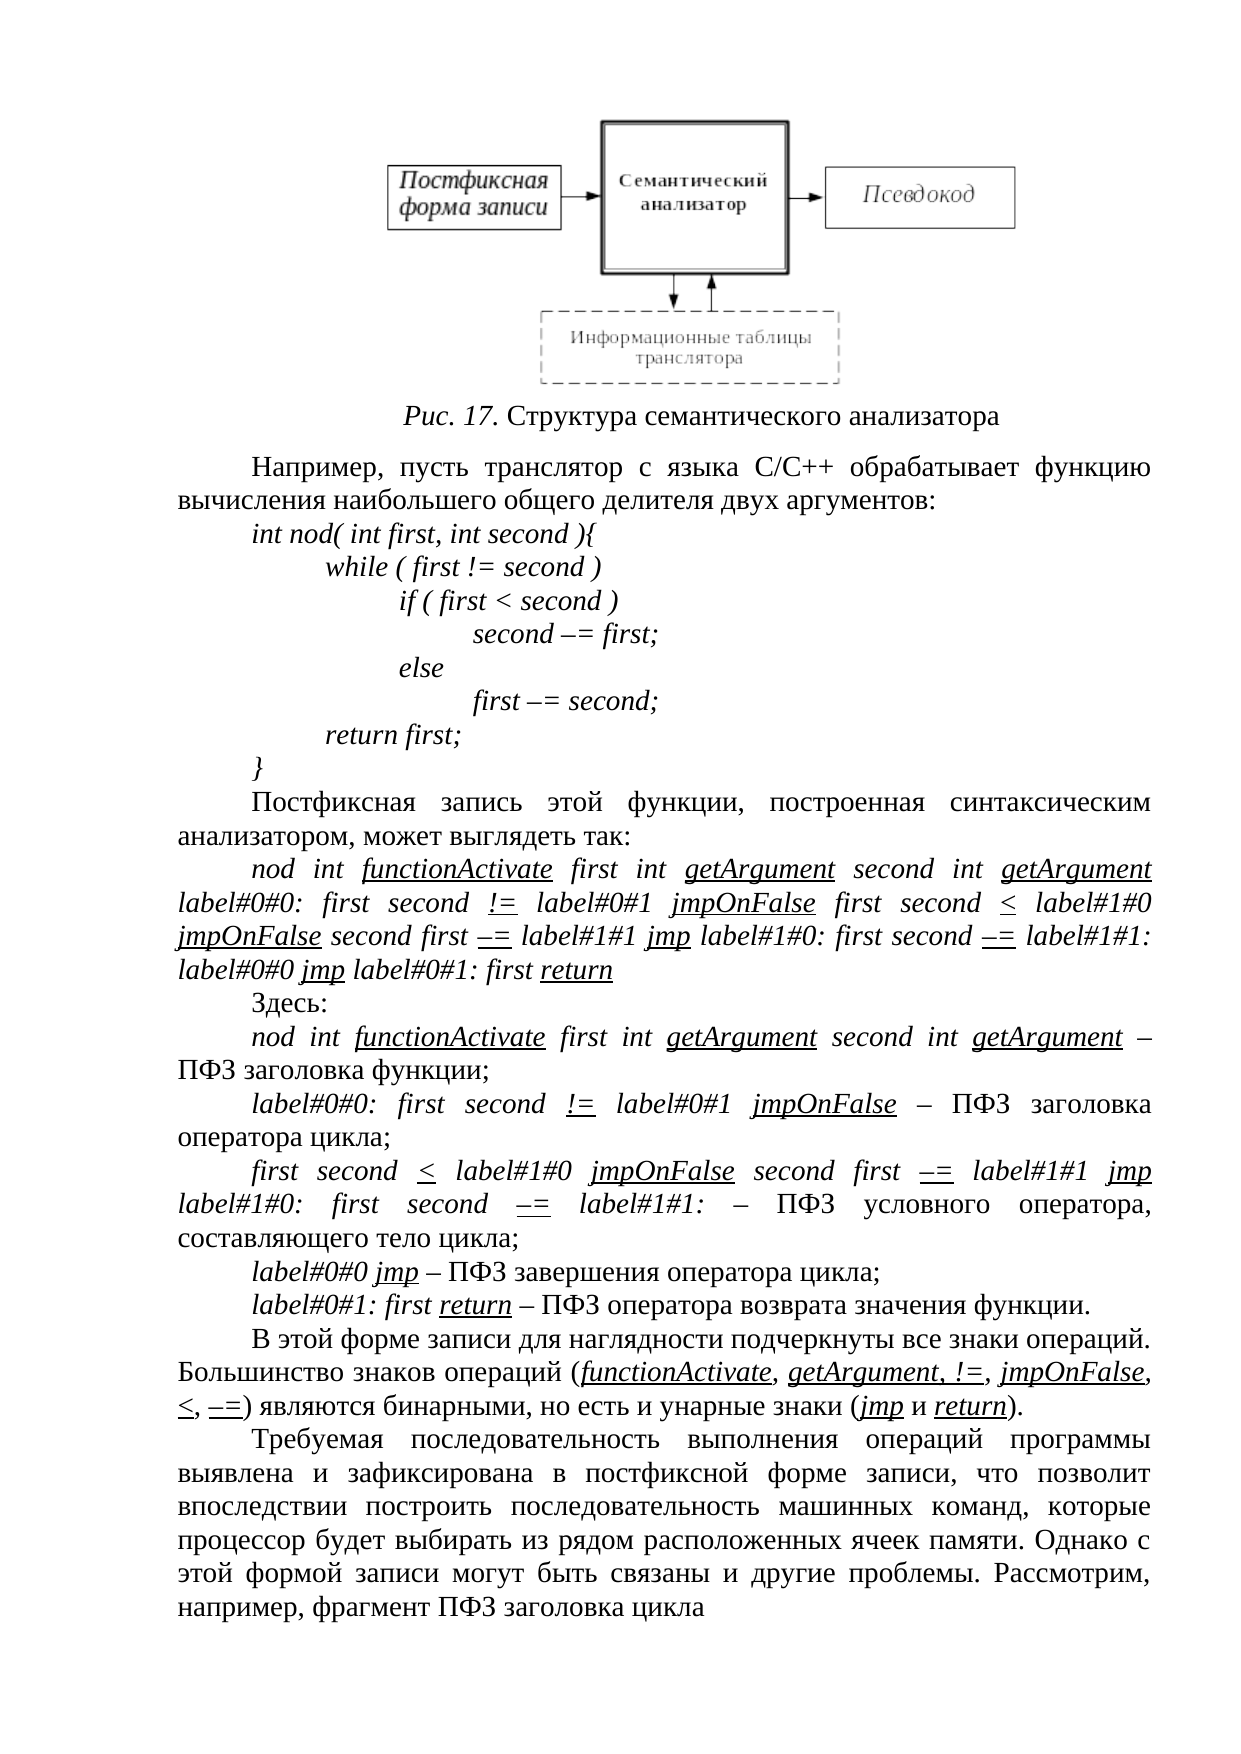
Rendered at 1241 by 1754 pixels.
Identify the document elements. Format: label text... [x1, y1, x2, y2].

text first second < label#1#0 jmpOnFalse second first –= label#1#1 jmp label#1#0: first second –= label#1#1: – ПФЗ условного оператора, составляющего тело цикла; [177, 1153, 1152, 1254]
text Здесь: [177, 985, 1152, 1019]
text if ( first < second ) [177, 583, 1152, 616]
text second –= first; [177, 616, 1152, 650]
text Например, пусть транслятор с языка С/С++ обрабатывает функцию вычисления наибольшего общего делителя двух аргументов: [177, 449, 1152, 516]
text Требуемая последовательность выполнения операций программы выявлена и зафиксирована в постфиксной форме записи, что позволит впоследствии построить последовательность машинных команд, которые процессор будет выбирать из рядом расположенных ячеек памяти. Однако с этой формой записи могут быть связаны и другие проблемы. Рассмотрим, например, фрагмент ПФЗ заголовка цикла [177, 1421, 1152, 1623]
text nod int functionActivate first int getArgument second int getArgument label#0#0: first second != label#0#1 jmpOnFalse first second < label#1#0 jmpOnFalse second first –= label#1#1 jmp label#1#0: first second –= label#1#1: label#0#0 jmp label#0#1: first return [177, 851, 1152, 985]
text label#0#0 jmp – ПФЗ завершения оператора цикла; [177, 1254, 1152, 1287]
text while ( first != second ) [177, 549, 1152, 583]
text Рис. 17. Структура семантического анализатора [177, 398, 1152, 432]
text label#0#0: first second != label#0#1 jmpOnFalse – ПФЗ заголовка оператора цикла; [177, 1086, 1152, 1153]
text label#0#1: first return – ПФЗ оператора возврата значения функции. [177, 1287, 1152, 1321]
text else [177, 650, 1152, 683]
text } [177, 751, 1152, 784]
text int nod( int first, int second ){ [177, 516, 1152, 549]
text В этой форме записи для наглядности подчеркнуты все знаки операций. Большинство знаков операций (functionActivate, getArgument, !=, jmpOnFalse, <, –=) являются бинарными, но есть и унарные знаки (jmp и return). [177, 1321, 1152, 1421]
text return first; [177, 717, 1152, 751]
text Постфиксная запись этой функции, построенная синтаксическим анализатором, может выглядеть так: [177, 784, 1152, 851]
text first –= second; [177, 683, 1152, 717]
text nod int functionActivate first int getArgument second int getArgument – ПФЗ заголовка функции; [177, 1019, 1152, 1086]
